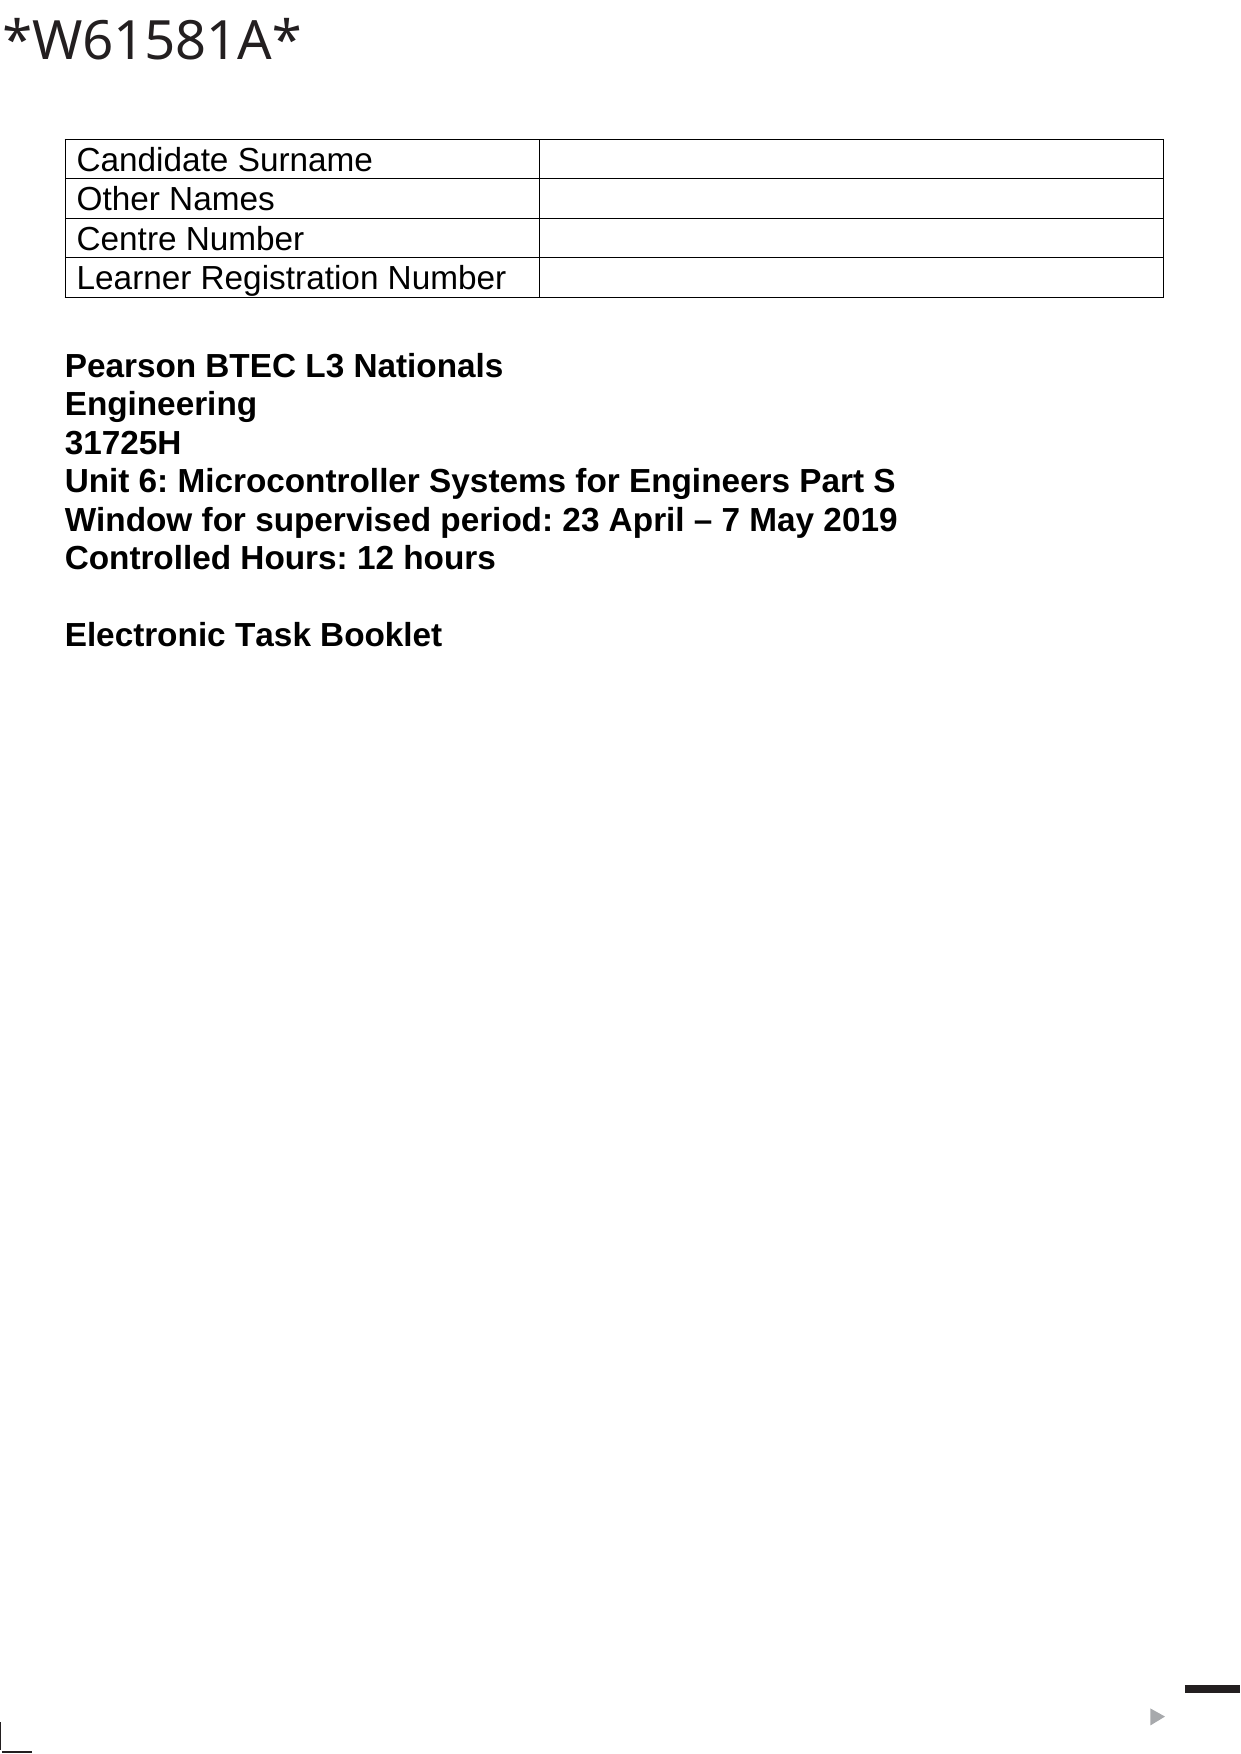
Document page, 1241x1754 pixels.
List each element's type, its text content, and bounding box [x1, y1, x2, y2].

text Window for supervised period: 23 April – 7 May 2019 [64, 500, 1163, 538]
table_cell [540, 179, 1163, 218]
table_header Candidate Surname [66, 140, 539, 178]
text Electronic Task Booklet [64, 615, 1163, 653]
text Engineering [64, 384, 1163, 423]
text Controlled Hours: 12 hours [64, 538, 1163, 577]
table_cell Other Names [66, 179, 539, 218]
table_cell Learner Registration Number [66, 258, 539, 297]
table_cell Centre Number [66, 219, 539, 257]
table_cell [540, 258, 1163, 297]
text 31725H [64, 423, 1163, 461]
text Pearson BTEC L3 Nationals [64, 346, 1163, 384]
text Unit 6: Microcontroller Systems for Engineers Part S [64, 461, 1163, 500]
table_header [540, 140, 1163, 178]
table_cell [540, 219, 1163, 257]
